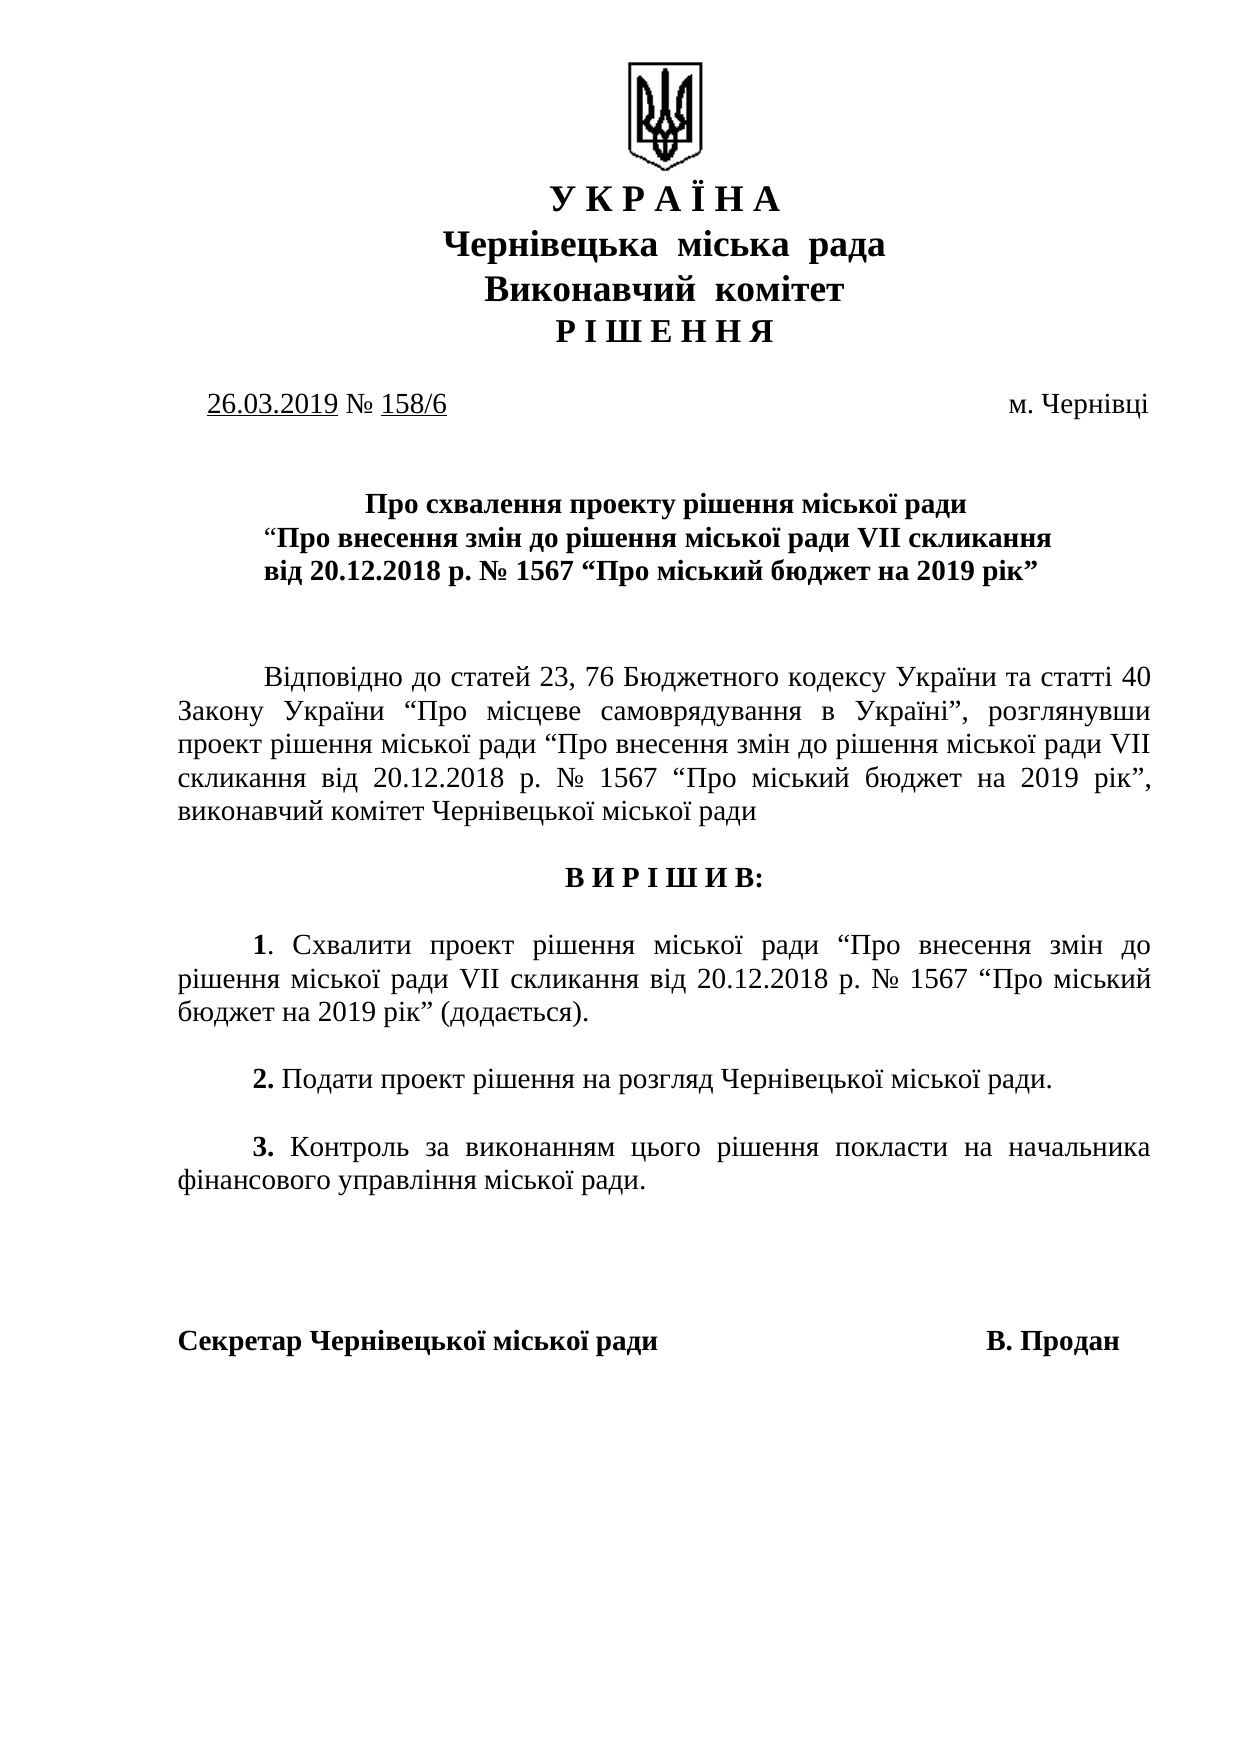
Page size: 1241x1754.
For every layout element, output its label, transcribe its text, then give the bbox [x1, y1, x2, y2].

text 3. Контроль за виконанням цього рішення покласти на начальника фінансового управління міської ради. [177, 1129, 1152, 1196]
subtitle Чернівецька міська рада [177, 221, 1152, 264]
text “Про внесення змін до рішення міської ради VІI скликання [177, 520, 1152, 553]
text 2. Подати проект рішення на розгляд Чернівецької міської ради. [177, 1062, 1152, 1095]
subtitle Секретар Чернівецької міської ради В. Продан [177, 1323, 1152, 1356]
text В И Р І Ш И В: [177, 860, 1152, 894]
subtitle Про схвалення проекту рішення міської ради [181, 486, 1152, 520]
subtitle Р І Ш Е Н Н Я [177, 312, 1152, 350]
text У К Р А Ї Н А [177, 120, 1152, 219]
text 1. Схвалити проект рішення міської ради “Про внесення змін до рішення міської ради VІІ скликання від 20.12.2018 р. № 1567 “Про міський бюджет на 2019 рік” (додається). [177, 927, 1152, 1028]
picture [627, 61, 704, 174]
subtitle Виконавчий комітет [177, 267, 1152, 310]
text Відповідно до статей 23, 76 Бюджетного кодексу України та статті 40 Закону України “Про місцеве самоврядування в Україні”, розглянувши проект рішення міської ради “Про внесення змін до рішення міської ради VІІ скликання від 20.12.2018 р. № 1567 “Про міський бюджет на 2019 рік”, виконавчий комітет Чернівецької міської ради [177, 659, 1152, 827]
text 26.03.2019 № 158/6 м. Чернівці [207, 386, 1152, 419]
text від 20.12.2018 р. № 1567 “Про міський бюджет на 2019 рік” [177, 553, 1152, 587]
